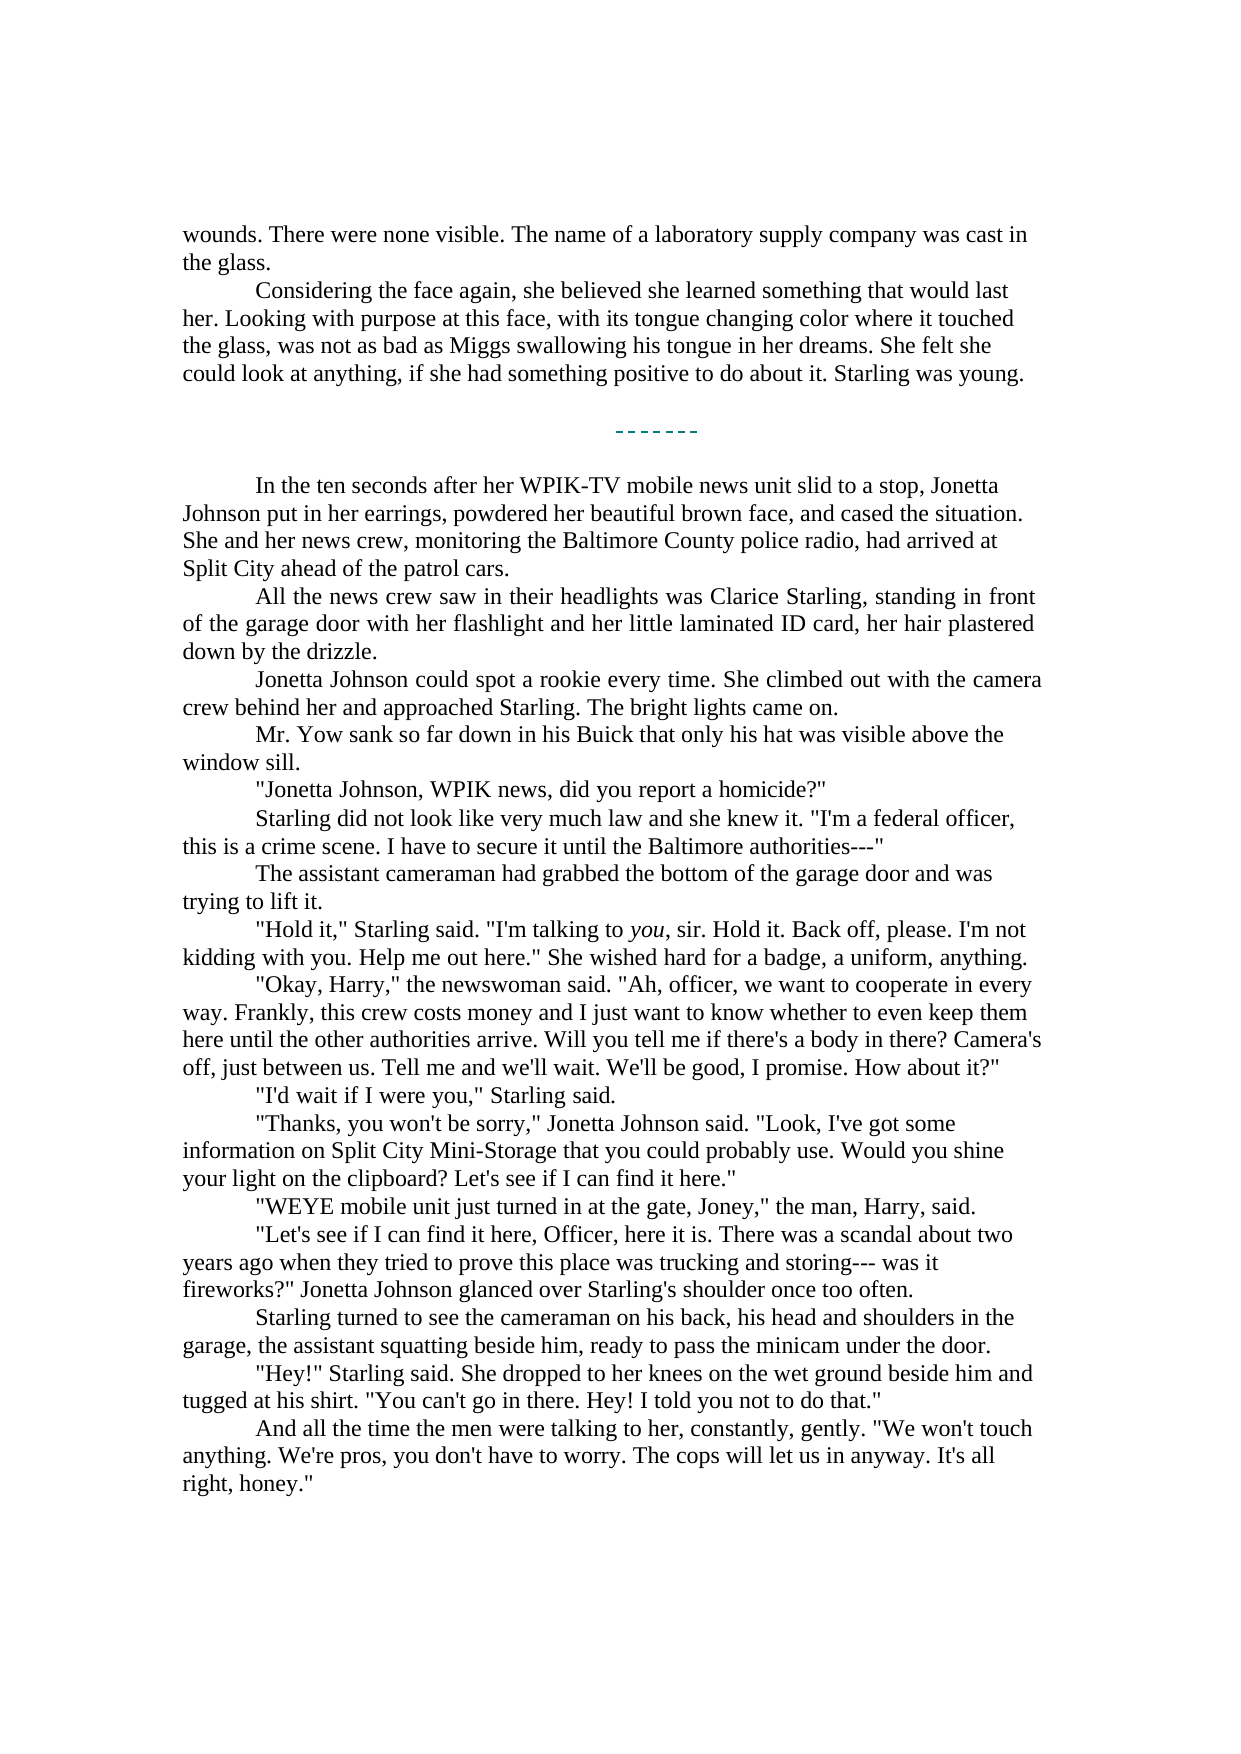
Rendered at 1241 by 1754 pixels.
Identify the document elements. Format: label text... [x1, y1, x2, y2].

text In the ten seconds after her WPIK-TV mobile news unit slid to a stop, Jonetta Johnson put in her earrings, powdered her beautiful brown face, and cased the situation. She and her news crew, monitoring the Baltimore County police radio, had arrived at Split City ahead of the patrol cars. [182, 471, 1040, 581]
text The assistant cameraman had grabbed the bottom of the garage door and was trying to lift it. [182, 859, 1040, 915]
text Considering the face again, she believed she learned something that would last her. Looking with purpose at this face, with its tongue changing color where it touched the glass, was not as bad as Miggs swallowing his tongue in her dreams. She felt she could look at anything, if she had something positive to do about it. Starling was young. [182, 276, 1040, 386]
text All the news crew saw in their headlights was Clarice Starling, standing in front of the garage door with her flashlight and her little laminated ID card, her hair plastered down by the drizzle. [182, 582, 1037, 665]
text And all the time the men were talking to her, constantly, gently. "We won't touch anything. We're pros, you don't have to worry. The cops will let us in anyway. It's all right, honey." [182, 1414, 1040, 1497]
text Starling turned to see the cameraman on his back, his head and shoulders in the garage, the assistant squatting beside him, ready to pass the minicam under the door. [182, 1303, 1051, 1358]
text Jonetta Johnson could spot a rookie every time. She climbed out with the camera crew behind her and approached Starling. The bright lights came on. [182, 665, 1043, 720]
text "Thanks, you won't be sorry," Jonetta Johnson said. "Look, I've got some information on Split City Mini-Storage that you could probably use. Would you shine your light on the clipboard? Let's see if I can find it here." [182, 1109, 1040, 1192]
text Mr. Yow sank so far down in his Buick that only his hat was visible above the window sill. [182, 721, 1051, 776]
text "Hey!" Starling said. She dropped to her knees on the wet ground beside him and tugged at his shirt. "You can't go in there. Hey! I told you not to do that." [182, 1359, 1051, 1414]
text Starling did not look like very much law and she knew it. "I'm a federal officer, this is a crime scene. I have to secure it until the Baltimore authorities---" [182, 804, 1040, 859]
text "Hold it," Starling said. "I'm talking to you, sir. Hold it. Back off, please. I'm not kidding with you. Help me out here." She wished hard for a badge, a uniform, anything. [182, 915, 1051, 970]
text "Okay, Harry," the newswoman said. "Ah, officer, we want to cooperate in every way. Frankly, this crew costs money and I just want to know whether to even keep them here until the other authorities arrive. Will you tell me if there's a body in there? Camera's off, just between us. Tell me and we'll wait. We'll be good, I promise. How about it?" [182, 970, 1051, 1081]
text years ago when they tried to prove this place was trucking and storing--- was it fireworks?" Jonetta Johnson glanced over Starling's shoulder once too often. [182, 1247, 1040, 1303]
text wounds. There were none visible. The name of a laboratory supply company was cast in the glass. [182, 220, 1051, 276]
text "Jonetta Johnson, WPIK news, did you report a homicide?" [255, 776, 1142, 803]
text "WEYE mobile unit just turned in at the gate, Joney," the man, Harry, said. "Let's see if I can find it here, Officer, here it is. There was a scandal about two [255, 1192, 1028, 1247]
text "I'd wait if I were you," Starling said. [255, 1081, 1142, 1108]
